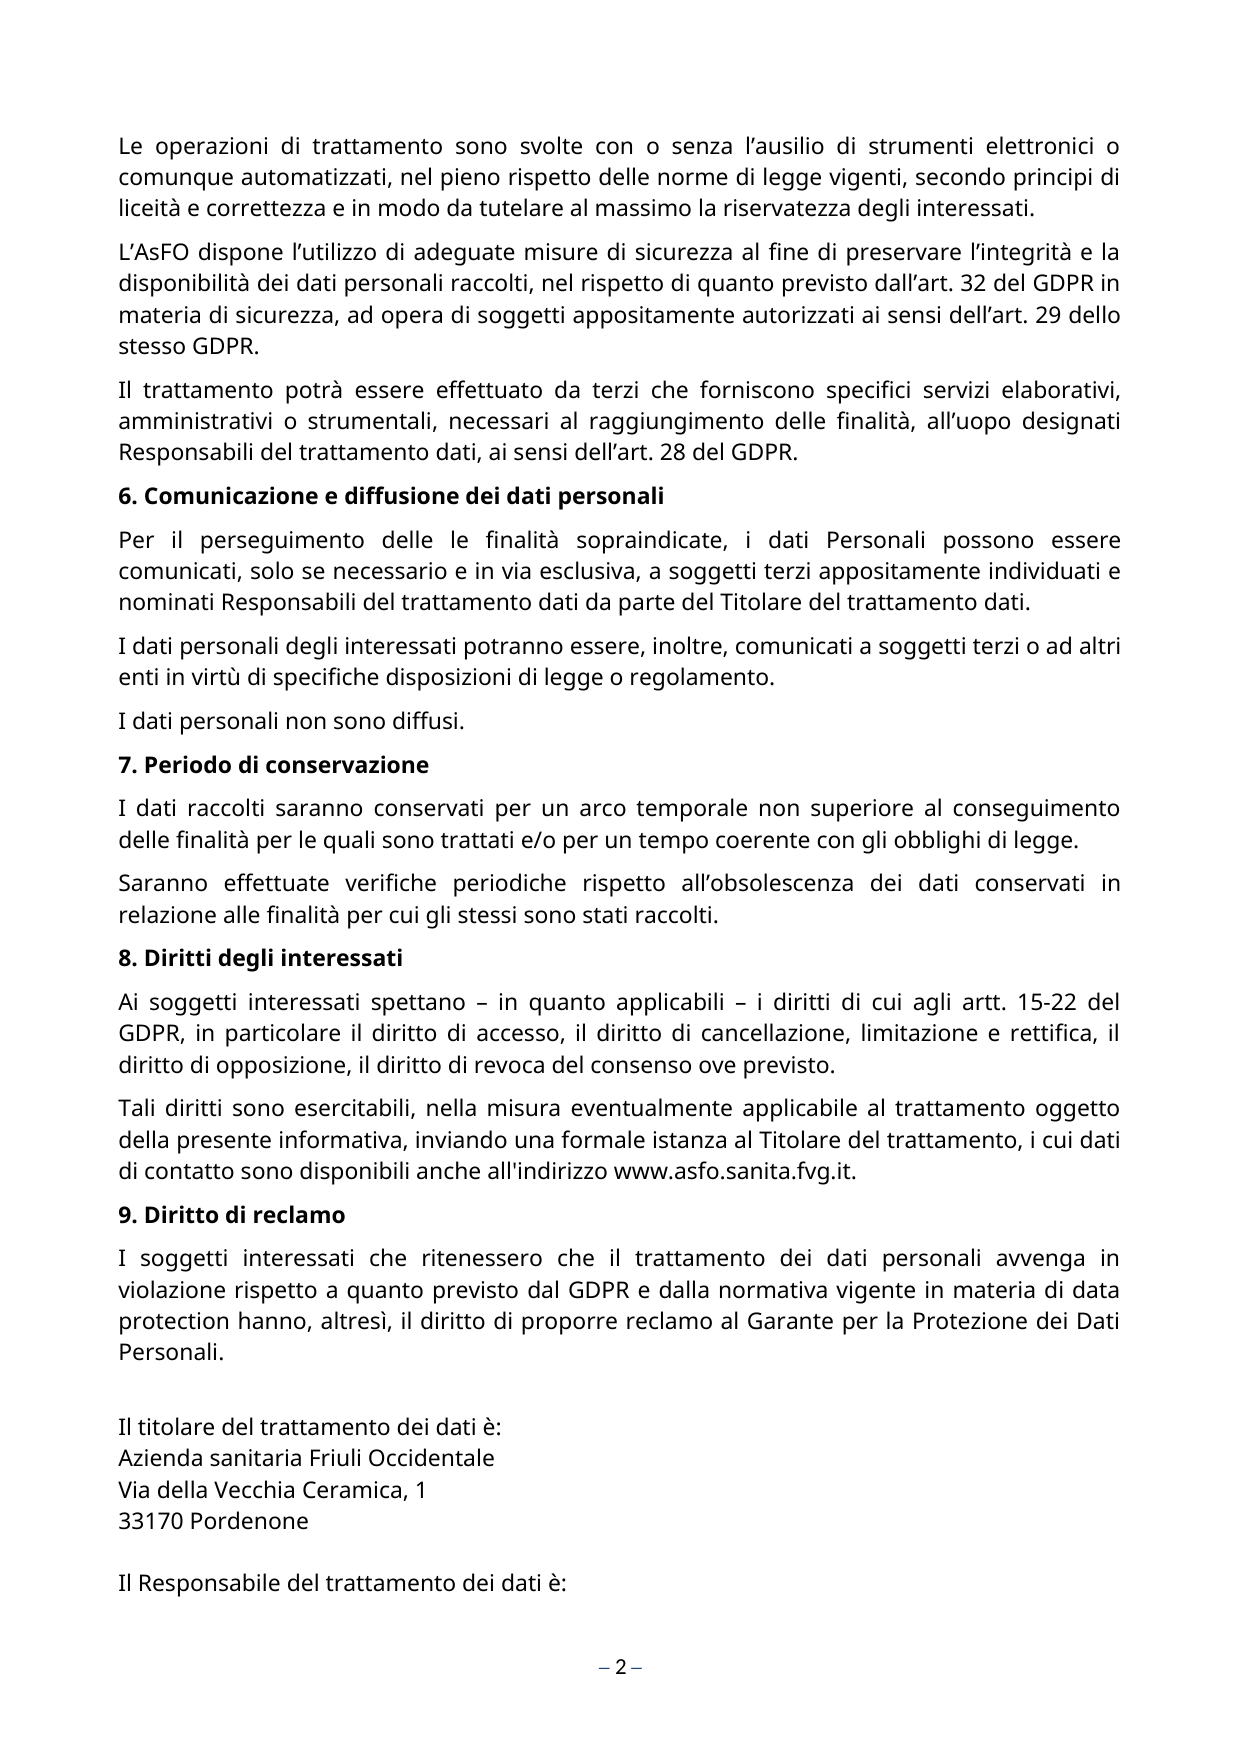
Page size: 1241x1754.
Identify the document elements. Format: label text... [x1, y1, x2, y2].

text I dati personali degli interessati potranno essere, inoltre, comunicati a soggetti terzi o ad altri enti in virtù di specifiche disposizioni di legge o regolamento. [118, 630, 1122, 692]
text Il Responsabile del trattamento dei dati è: [118, 1567, 1122, 1598]
text Tali diritti sono esercitabili, nella misura eventualmente applicabile al trattamento oggetto della presente informativa, inviando una formale istanza al Titolare del trattamento, i cui dati di contatto sono disponibili anche all'indirizzo www.asfo.sanita.fvg.it. [118, 1092, 1122, 1186]
text 7. Periodo di conservazione [118, 748, 1122, 780]
text Azienda sanitaria Friuli Occidentale [118, 1442, 1122, 1473]
text Ai soggetti interessati spettano – in quanto applicabili – i diritti di cui agli artt. 15-22 del GDPR, in particolare il diritto di accesso, il diritto di cancellazione, limitazione e rettifica, il diritto di opposizione, il diritto di revoca del consenso ove previsto. [118, 986, 1122, 1080]
text I soggetti interessati che ritenessero che il trattamento dei dati personali avvenga in violazione rispetto a quanto previsto dal GDPR e dalla normativa vigente in materia di data protection hanno, altresì, il diritto di proporre reclamo al Garante per la Protezione dei Dati Personali. [118, 1242, 1122, 1367]
text I dati personali non sono diffusi. [118, 705, 1122, 736]
text L’AsFO dispone l’utilizzo di adeguate misure di sicurezza al fine di preservare l’integrità e la disponibilità dei dati personali raccolti, nel rispetto di quanto previsto dall’art. 32 del GDPR in materia di sicurezza, ad opera di soggetti appositamente autorizzati ai sensi dell’art. 29 dello stesso GDPR. [118, 236, 1122, 361]
text 9. Diritto di reclamo [118, 1198, 1122, 1230]
text Il trattamento potrà essere effettuato da terzi che forniscono specifici servizi elaborativi, amministrativi o strumentali, necessari al raggiungimento delle finalità, all’uopo designati Responsabili del trattamento dati, ai sensi dell’art. 28 del GDPR. [118, 373, 1122, 467]
text I dati raccolti saranno conservati per un arco temporale non superiore al conseguimento delle finalità per le quali sono trattati e/o per un tempo coerente con gli obblighi di legge. [118, 792, 1122, 855]
text 8. Diritti degli interessati [118, 942, 1122, 973]
text Le operazioni di trattamento sono svolte con o senza l’ausilio di strumenti elettronici o comunque automatizzati, nel pieno rispetto delle norme di legge vigenti, secondo principi di liceità e correttezza e in modo da tutelare al massimo la riservatezza degli interessati. [118, 130, 1122, 223]
text Il titolare del trattamento dei dati è: [118, 1411, 1122, 1442]
text 6. Comunicazione e diffusione dei dati personali [118, 480, 1122, 511]
text Via della Vecchia Ceramica, 1 [118, 1473, 1122, 1505]
text Per il perseguimento delle le finalità sopraindicate, i dati Personali possono essere comunicati, solo se necessario e in via esclusiva, a soggetti terzi appositamente individuati e nominati Responsabili del trattamento dati da parte del Titolare del trattamento dati. [118, 523, 1122, 617]
text 33170 Pordenone [118, 1505, 1122, 1536]
text Saranno effettuate verifiche periodiche rispetto all’obsolescenza dei dati conservati in relazione alle finalità per cui gli stessi sono stati raccolti. [118, 867, 1122, 930]
